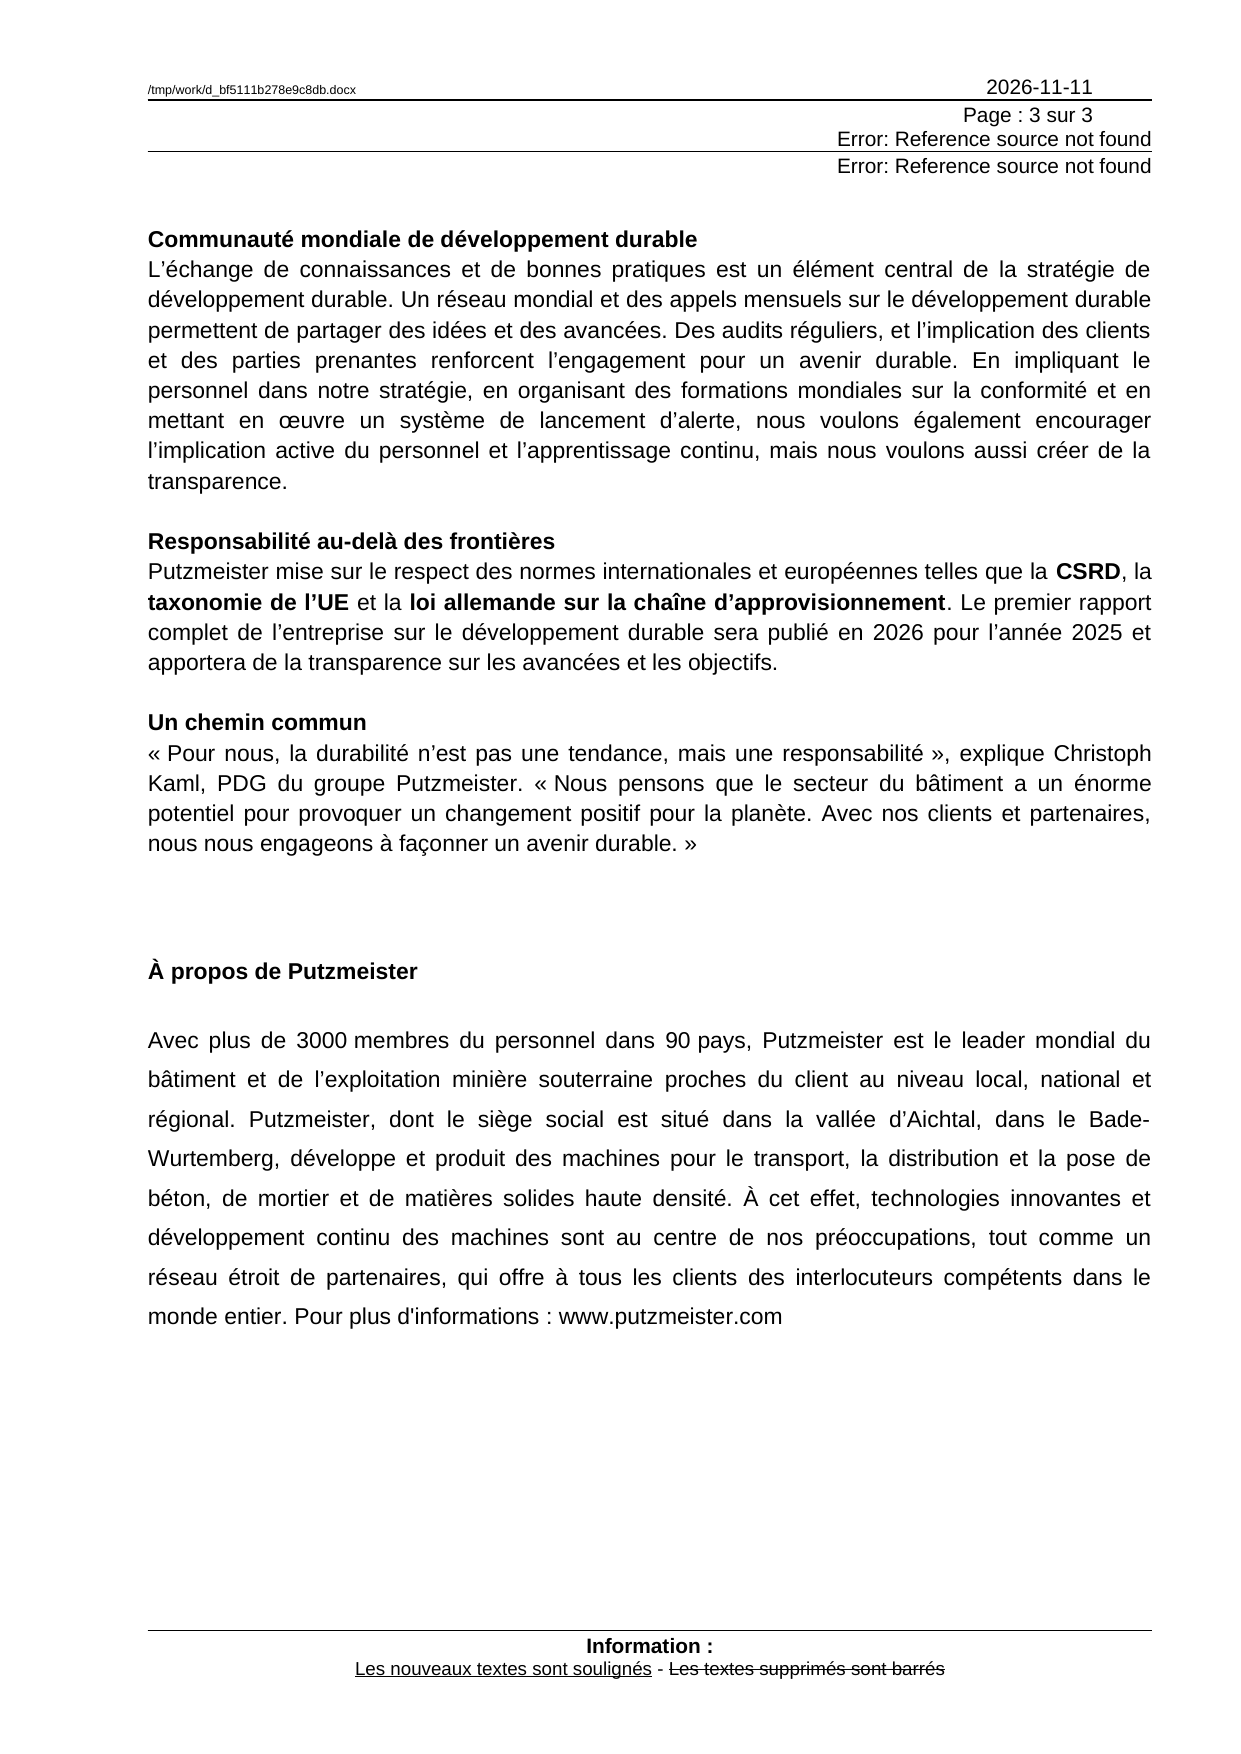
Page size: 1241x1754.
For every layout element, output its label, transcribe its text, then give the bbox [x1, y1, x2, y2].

text Responsabilité au-delà des frontières [148, 528, 1152, 554]
text Un chemin commun [148, 709, 1152, 736]
text À propos de Putzmeister [148, 958, 1152, 984]
text Putzmeister mise sur le respect des normes internationales et européennes telles que la CSRD, la taxonomie de l’UE et la loi allemande sur la chaîne d’approvisionnement. Le premier rapport complet de l’entreprise sur le développement durable sera publié en 2026 pour l’année 2025 et apportera de la transparence sur les avancées et les objectifs. [148, 558, 1152, 675]
text L’échange de connaissances et de bonnes pratiques est un élément central de la stratégie de développement durable. Un réseau mondial et des appels mensuels sur le développement durable permettent de partager des idées et des avancées. Des audits réguliers, et l’implication des clients et des parties prenantes renforcent l’engagement pour un avenir durable. En impliquant le personnel dans notre stratégie, en organisant des formations mondiales sur la conformité et en mettant en œuvre un système de lancement d’alerte, nous voulons également encourager l’implication active du personnel et l’apprentissage continu, mais nous voulons aussi créer de la transparence. [148, 256, 1152, 494]
text Avec plus de 3000 membres du personnel dans 90 pays, Putzmeister est le leader mondial du bâtiment et de l’exploitation minière souterraine proches du client au niveau local, national et régional. Putzmeister, dont le siège social est situé dans la vallée d’Aichtal, dans le Bade-Wurtemberg, développe et produit des machines pour le transport, la distribution et la pose de béton, de mortier et de matières solides haute densité. À cet effet, technologies innovantes et développement continu des machines sont au centre de nos préoccupations, tout comme un réseau étroit de partenaires, qui offre à tous les clients des interlocuteurs compétents dans le monde entier. Pour plus d'informations : www.putzmeister.com [148, 1027, 1152, 1329]
text « Pour nous, la durabilité n’est pas une tendance, mais une responsabilité », explique Christoph Kaml, PDG du groupe Putzmeister. « Nous pensons que le secteur du bâtiment a un énorme potentiel pour provoquer un changement positif pour la planète. Avec nos clients et partenaires, nous nous engageons à façonner un avenir durable. » [148, 739, 1152, 857]
text Communauté mondiale de développement durable [148, 226, 1152, 252]
